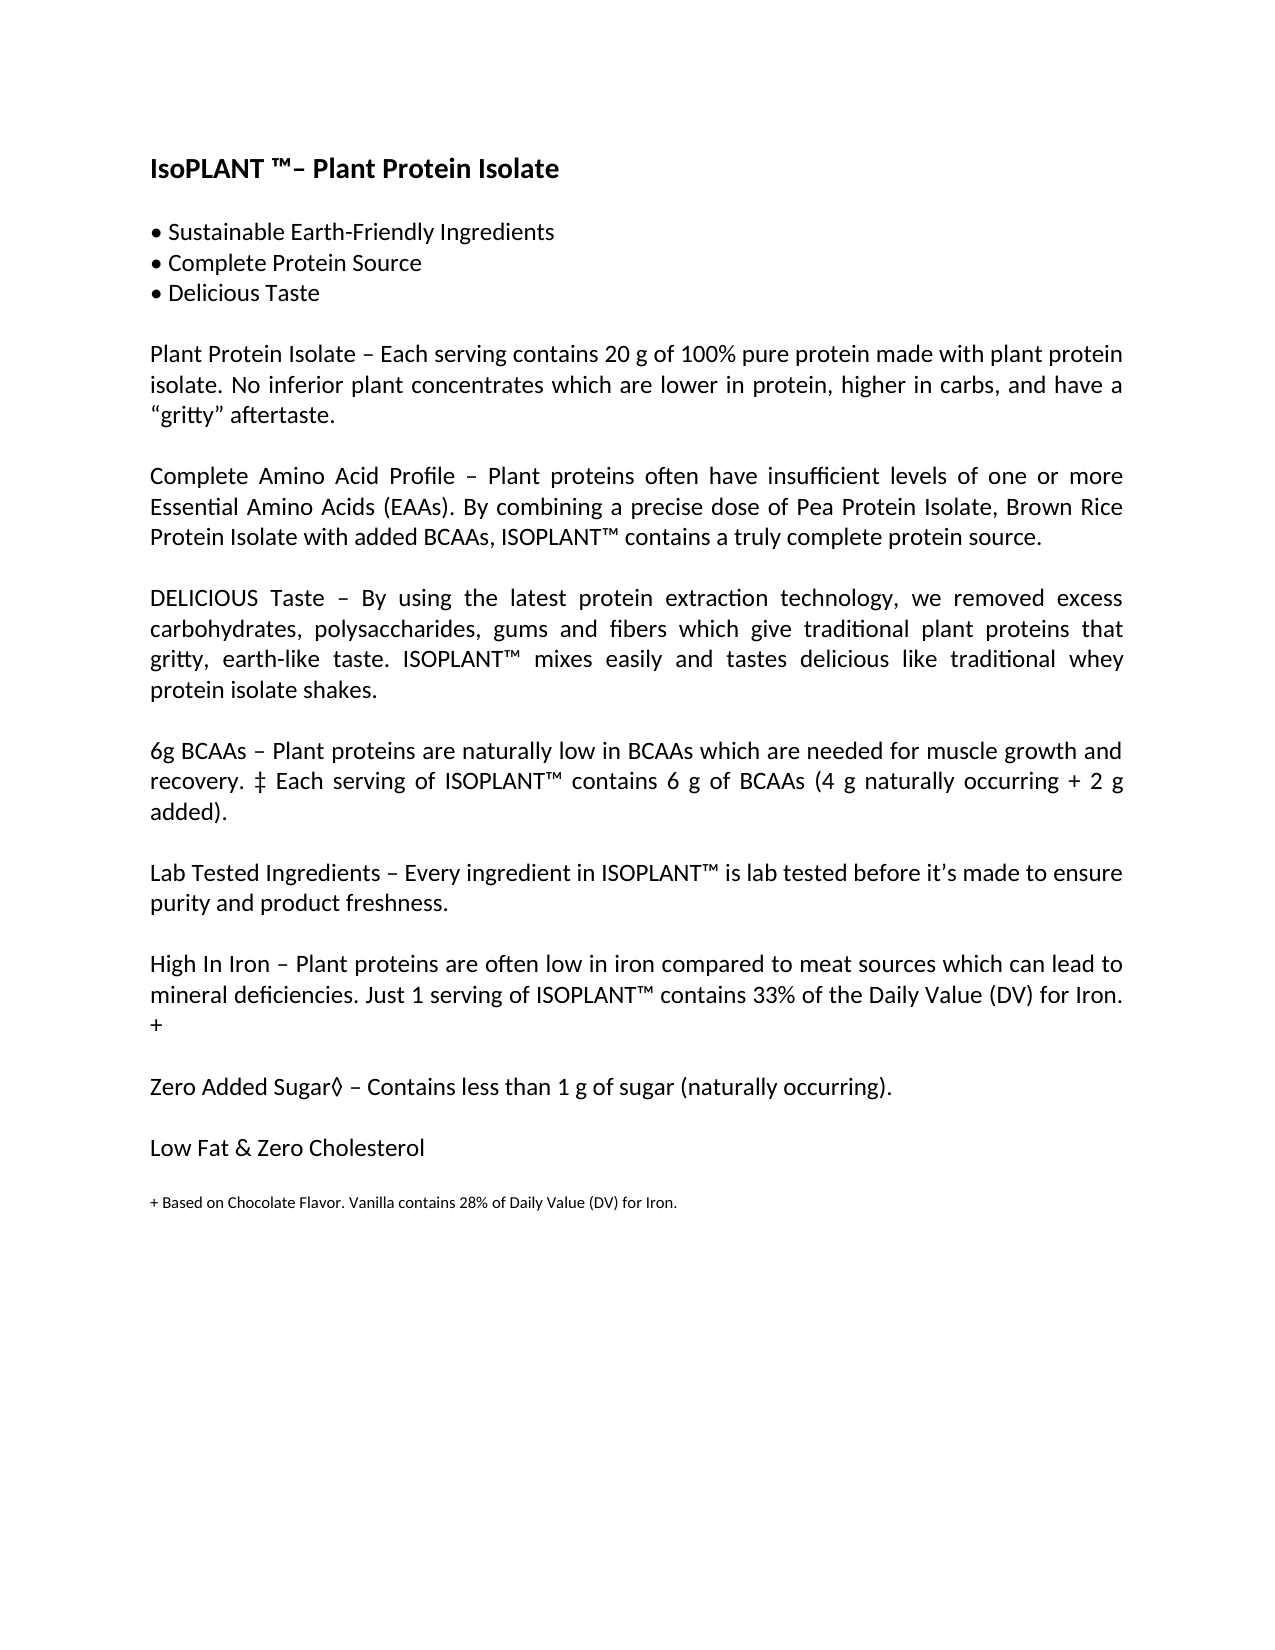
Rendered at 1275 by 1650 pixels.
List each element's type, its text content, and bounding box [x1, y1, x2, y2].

text DELICIOUS Taste – By using the latest protein extraction technology, we removed excess carbohydrates, polysaccharides, gums and fibers which give traditional plant proteins that gritty, earth-like taste. ISOPLANT™ mixes easily and tastes delicious like traditional whey protein isolate shakes. [150, 582, 1125, 704]
text 6g BCAAs – Plant proteins are naturally low in BCAAs which are needed for muscle growth and recovery. ‡ Each serving of ISOPLANT™ contains 6 g of BCAAs (4 g naturally occurring + 2 g added). [150, 735, 1125, 827]
text High In Iron – Plant proteins are often low in iron compared to meat sources which can lead to mineral deficiencies. Just 1 serving of ISOPLANT™ contains 33% of the Daily Value (DV) for Iron.+ [150, 949, 1125, 1040]
text + Based on Chocolate Flavor. Vanilla contains 28% of Daily Value (DV) for Iron. [150, 1193, 1125, 1213]
text Lab Tested Ingredients – Every ingredient in ISOPLANT™ is lab tested before it’s made to ensure purity and product freshness. [150, 857, 1125, 918]
text Plant Protein Isolate – Each serving contains 20 g of 100% pure protein made with plant protein isolate. No inferior plant concentrates which are lower in protein, higher in carbs, and have a “gritty” aftertaste. [150, 338, 1125, 430]
text Low Fat & Zero Cholesterol [150, 1132, 1125, 1162]
text Complete Amino Acid Profile – Plant proteins often have insufficient levels of one or more Essential Amino Acids (EAAs). By combining a precise dose of Pea Protein Isolate, Brown Rice Protein Isolate with added BCAAs, ISOPLANT™ contains a truly complete protein source. [150, 460, 1125, 552]
text • Complete Protein Source [150, 247, 1125, 277]
text Zero Added Sugar◊ – Contains less than 1 g of sugar (naturally occurring). [150, 1071, 1125, 1101]
text • Delicious Taste [150, 277, 1125, 308]
text IsoPLANT ™– Plant Protein Isolate [150, 150, 1125, 186]
text • Sustainable Earth-Friendly Ingredients [150, 216, 1125, 247]
